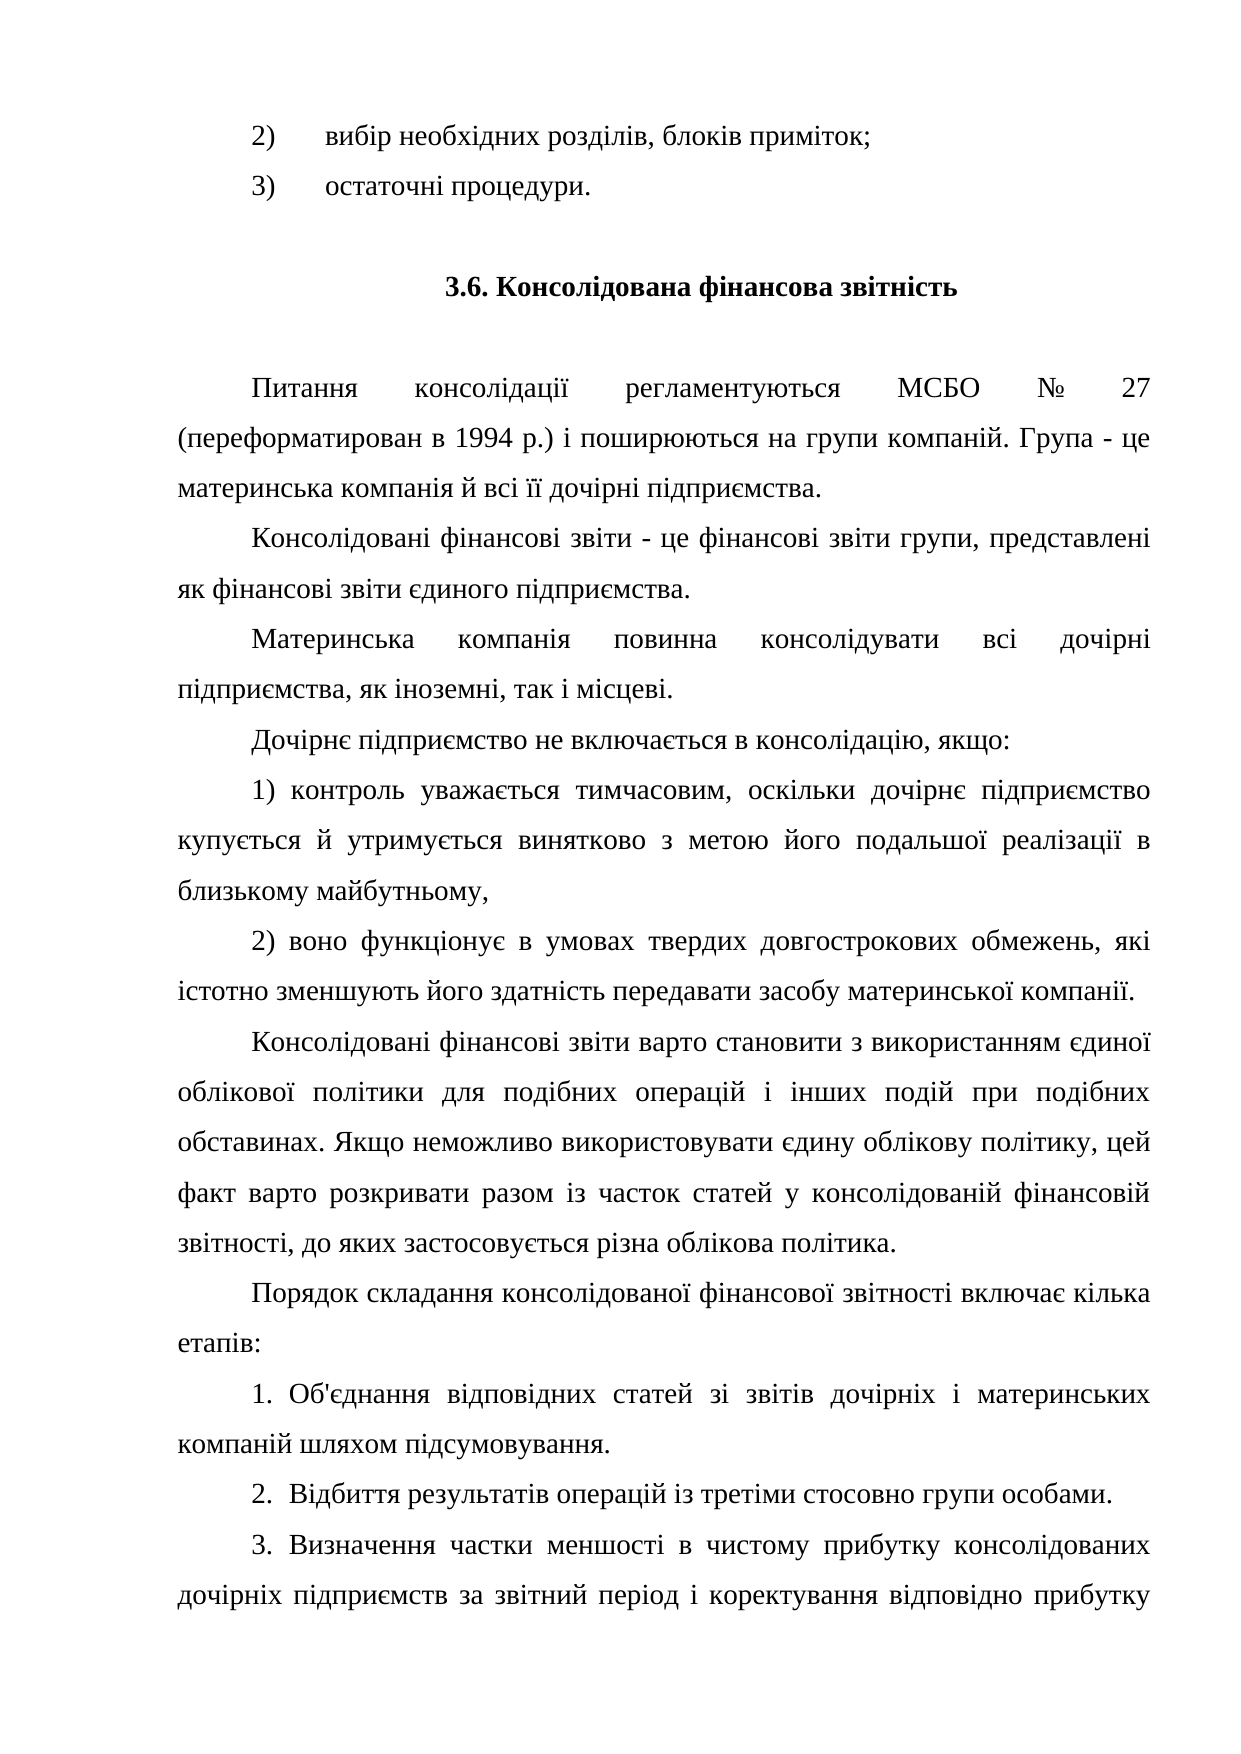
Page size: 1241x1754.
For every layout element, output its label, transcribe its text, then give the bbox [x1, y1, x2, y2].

list остаточні процедури. [177, 168, 1152, 202]
text Дочірнє підприємство не включається в консолідацію, якщо: [177, 722, 1152, 755]
text 2) воно функціонує в умовах твердих довгострокових обмежень, які істотно зменшують його здатність передавати засобу материнської компанії. [177, 923, 1152, 1007]
list Відбиття результатів операцій із третіми стосовно групи особами. [177, 1477, 1152, 1510]
text Консолідовані фінансові звіти варто становити з використанням єдиної облікової політики для подібних операцій і інших подій при подібних обставинах. Якщо неможливо використовувати єдину облікову політику, цей факт варто розкривати разом із часток статей у консолідованій фінансовій звітності, до яких застосовується різна облікова політика. [177, 1024, 1152, 1258]
list Об'єднання відповідних статей зі звітів дочірніх і материнських компаній шляхом підсумовування. [177, 1376, 1152, 1460]
text Материнська компанія повинна консолідувати всі дочірні підприємства, як іноземні, так і місцеві. [177, 621, 1152, 705]
text 3.6. Консолідована фінансова звітність [177, 269, 1152, 303]
text Питання консолідації регламентуються МСБО № 27 (переформатирован в 1994 р.) і поширюються на групи компаній. Група - це материнська компанія й всі її дочірні підприємства. [177, 370, 1152, 504]
text 1) контроль уважається тимчасовим, оскільки дочірнє підприємство купується й утримується винятково з метою його подальшої реалізації в близькому майбутньому, [177, 772, 1152, 906]
list вибір необхідних розділів, блоків приміток; [177, 118, 1152, 152]
text Порядок складання консолідованої фінансової звітності включає кілька етапів: [177, 1275, 1152, 1359]
subtitle Консолідовані фінансові звіти - це фінансові звіти групи, представлені як фінансові звіти єдиного підприємства. [177, 521, 1152, 604]
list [177, 1527, 1152, 1611]
